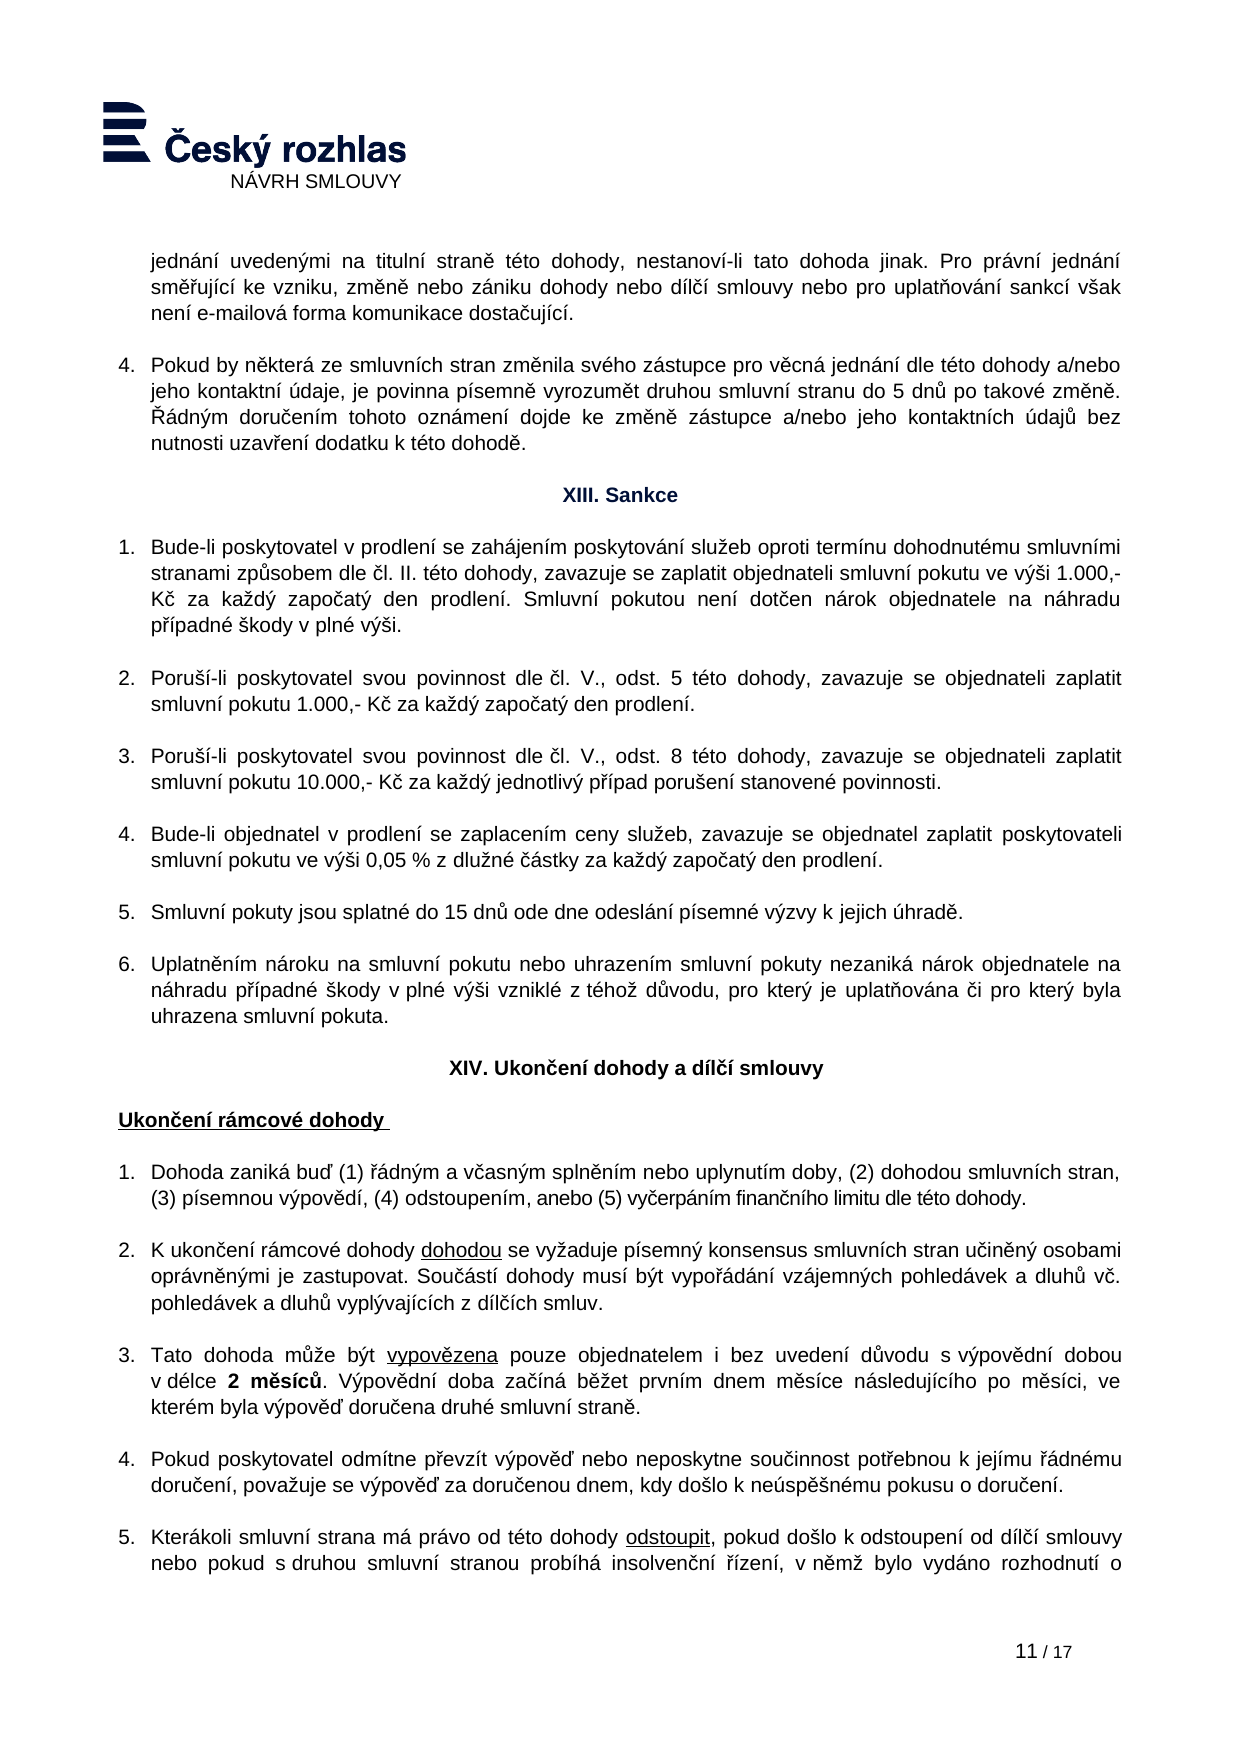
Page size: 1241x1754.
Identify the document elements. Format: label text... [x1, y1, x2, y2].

list Smluvní pokuty jsou splatné do 15 dnů ode dne odeslání písemné výzvy k jejich úhradě. [118, 898, 1122, 924]
list Bude-li objednatel v prodlení se zaplacením ceny služeb, zavazuje se objednatel zaplatit poskytovateli smluvní pokutu ve výši 0,05 % z dlužné částky za každý započatý den prodlení. [118, 820, 1122, 872]
list K ukončení rámcové dohody dohodou se vyžaduje písemný konsensus smluvních stran učiněný osobami oprávněnými je zastupovat. Součástí dohody musí být vypořádání vzájemných pohledávek a dluhů vč. pohledávek a dluhů vyplývajících z dílčích smluv. [118, 1237, 1122, 1315]
list Uplatněním nároku na smluvní pokutu nebo uhrazením smluvní pokuty nezaniká nárok objednatele na náhradu případné škody v plné výši vzniklé z téhož důvodu, pro který je uplatňována či pro který byla uhrazena smluvní pokuta. [118, 951, 1122, 1029]
list Poruší-li poskytovatel svou povinnost dle čl. V., odst. 5 této dohody, zavazuje se objednateli zaplatit smluvní pokutu 1.000,- Kč za každý započatý den prodlení. [118, 664, 1122, 716]
list Pokud by některá ze smluvních stran změnila svého zástupce pro věcná jednání dle této dohody a/nebo jeho kontaktní údaje, je povinna písemně vyrozumět druhou smluvní stranu do 5 dnů po takové změně. Řádným doručením tohoto oznámení dojde ke změně zástupce a/nebo jeho kontaktních údajů bez nutnosti uzavření dodatku k této dohodě. [118, 352, 1122, 456]
list Dohoda zaniká buď (1) řádným a včasným splněním nebo uplynutím doby, (2) dohodou smluvních stran, (3) písemnou výpovědí, (4) odstoupením, anebo (5) vyčerpáním finančního limitu dle této dohody. [118, 1159, 1122, 1211]
list Ukončení rámcové dohody [118, 1107, 1122, 1133]
list Poruší-li poskytovatel svou povinnost dle čl. V., odst. 8 této dohody, zavazuje se objednateli zaplatit smluvní pokutu 10.000,- Kč za každý jednotlivý případ porušení stanovené povinnosti. [118, 742, 1122, 794]
subtitle Sankce [118, 482, 1122, 508]
list XIV. Ukončení dohody a dílčí smlouvy [151, 1055, 1122, 1081]
list Tato dohoda může být vypovězena pouze objednatelem i bez uvedení důvodu s výpovědní dobou v délce 2 měsíců. Výpovědní doba začíná běžet prvním dnem měsíce následujícího po měsíci, ve kterém byla výpověď doručena druhé smluvní straně. [118, 1341, 1122, 1419]
list Pokud poskytovatel odmítne převzít výpověď nebo neposkytne součinnost potřebnou k jejímu řádnému doručení, považuje se výpověď za doručenou dnem, kdy došlo k neúspěšnému pokusu o doručení. [118, 1445, 1122, 1497]
picture [103, 102, 406, 168]
list Bude-li poskytovatel v prodlení se zahájením poskytování služeb oproti termínu dohodnutému smluvními stranami způsobem dle čl. II. této dohody, zavazuje se zaplatit objednateli smluvní pokutu ve výši 1.000,- Kč za každý započatý den prodlení. Smluvní pokutou není dotčen nárok objednatele na náhradu případné škody v plné výši. [118, 534, 1122, 638]
